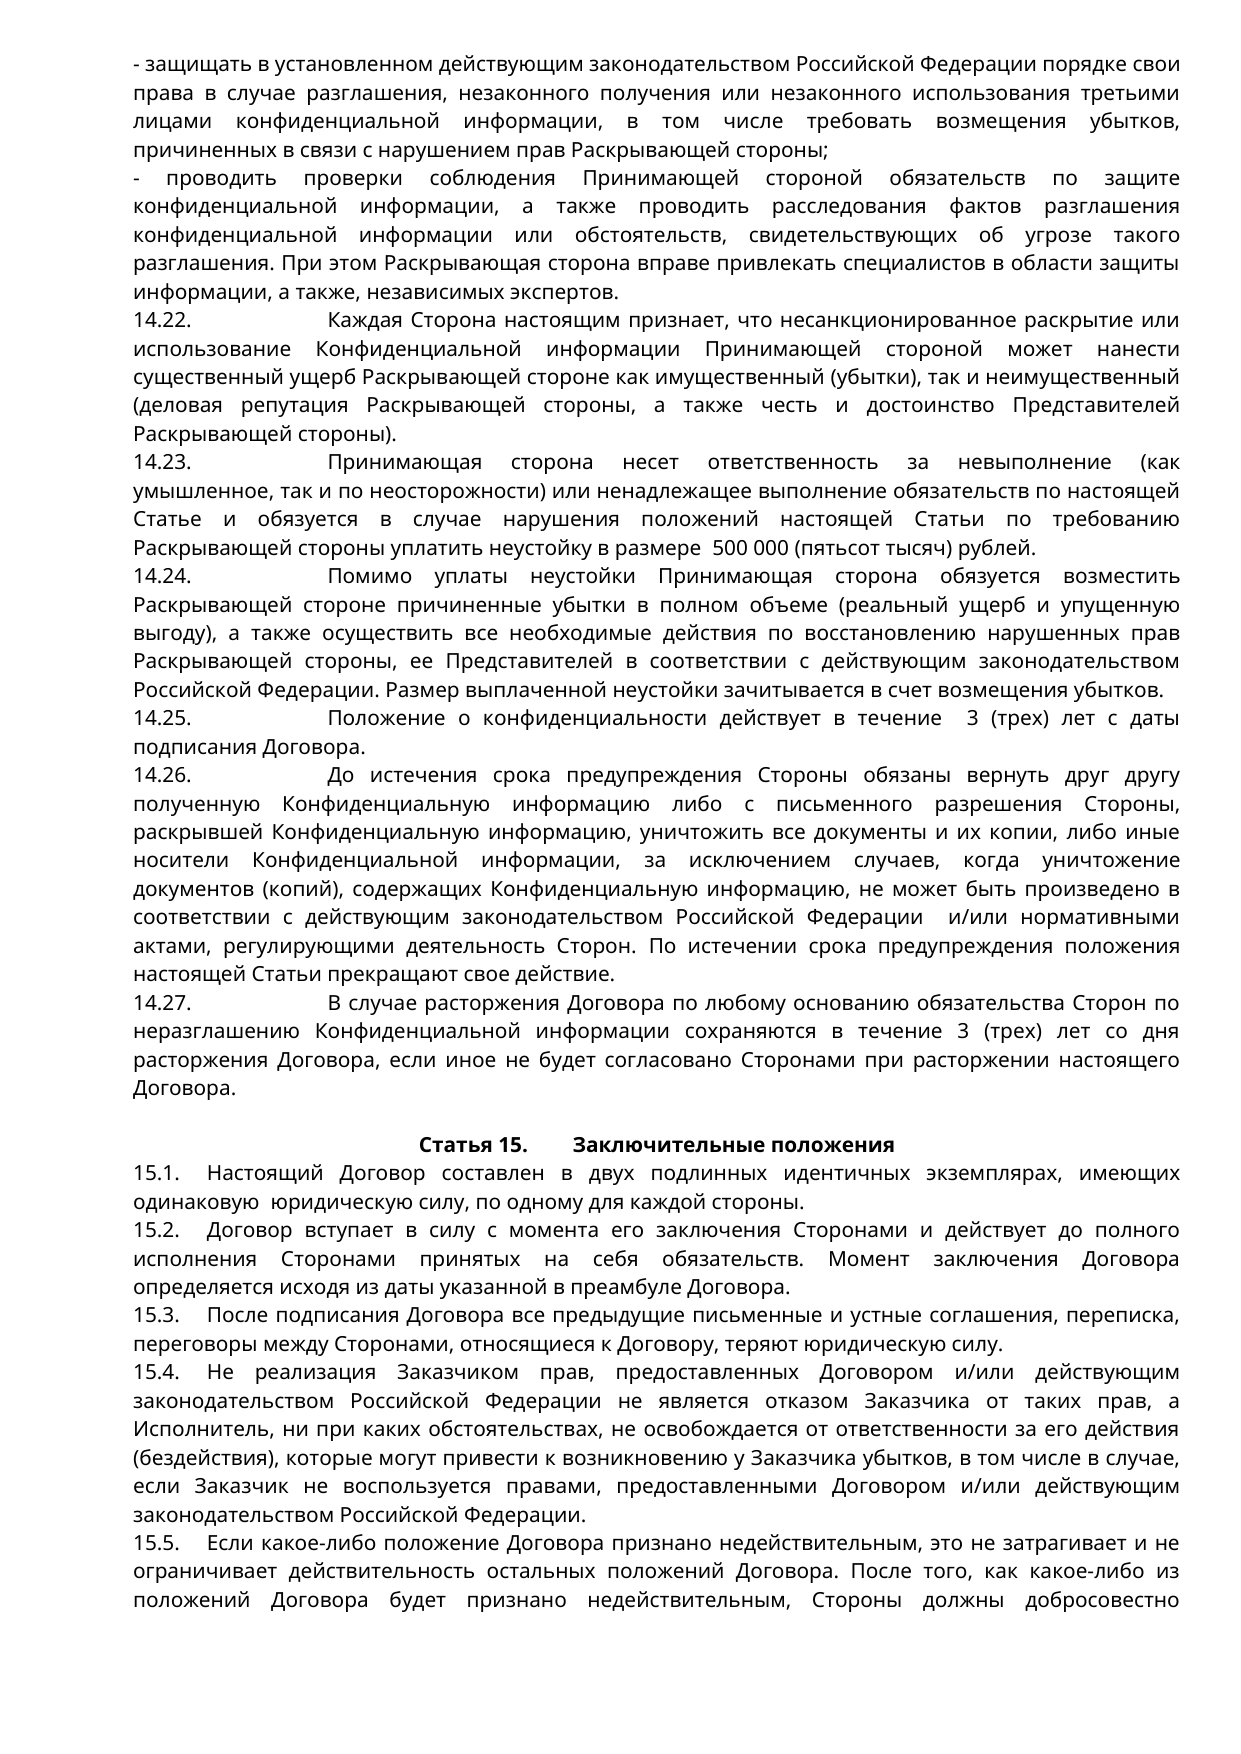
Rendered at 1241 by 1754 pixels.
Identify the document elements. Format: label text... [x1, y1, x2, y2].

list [133, 1528, 1181, 1613]
text - проводить проверки соблюдения Принимающей стороной обязательств по защите конфиденциальной информации, а также проводить расследования фактов разглашения конфиденциальной информации или обстоятельств, свидетельствующих об угрозе такого разглашения. При этом Раскрывающая сторона вправе привлекать специалистов в области защиты информации, а также, независимых экспертов. [133, 163, 1181, 305]
list Договор вступает в силу с момента его заключения Сторонами и действует до полного исполнения Сторонами принятых на себя обязательств. Момент заключения Договора определяется исходя из даты указанной в преамбуле Договора. [133, 1215, 1181, 1301]
list Настоящий Договор составлен в двух подлинных идентичных экземплярах, имеющих одинаковую юридическую силу, по одному для каждой стороны. [133, 1158, 1181, 1215]
list Положение о конфиденциальности действует в течение 3 (трех) лет с даты подписания Договора. [133, 703, 1181, 760]
list Каждая Сторона настоящим признает, что несанкционированное раскрытие или использование Конфиденциальной информации Принимающей стороной может нанести существенный ущерб Раскрывающей стороне как имущественный (убытки), так и неимущественный (деловая репутация Раскрывающей стороны, а также честь и достоинство Представителей Раскрывающей стороны). [133, 305, 1181, 447]
list До истечения срока предупреждения Стороны обязаны вернуть друг другу полученную Конфиденциальную информацию либо с письменного разрешения Стороны, раскрывшей Конфиденциальную информацию, уничтожить все документы и их копии, либо иные носители Конфиденциальной информации, за исключением случаев, когда уничтожение документов (копий), содержащих Конфиденциальную информацию, не может быть произведено в соответствии с действующим законодательством Российской Федерации и/или нормативными актами, регулирующими деятельность Сторон. По истечении срока предупреждения положения настоящей Статьи прекращают свое действие. [133, 760, 1181, 988]
text - защищать в установленном действующим законодательством Российской Федерации порядке свои права в случае разглашения, незаконного получения или незаконного использования третьими лицами конфиденциальной информации, в том числе требовать возмещения убытков, причиненных в связи с нарушением прав Раскрывающей стороны; [133, 49, 1181, 163]
list В случае расторжения Договора по любому основанию обязательства Сторон по неразглашению Конфиденциальной информации сохраняются в течение 3 (трех) лет со дня расторжения Договора, если иное не будет согласовано Сторонами при расторжении настоящего Договора. [133, 988, 1181, 1102]
list Не реализация Заказчиком прав, предоставленных Договором и/или действующим законодательством Российской Федерации не является отказом Заказчика от таких прав, а Исполнитель, ни при каких обстоятельствах, не освобождается от ответственности за его действия (бездействия), которые могут привести к возникновению у Заказчика убытков, в том числе в случае, если Заказчик не воспользуется правами, предоставленными Договором и/или действующим законодательством Российской Федерации. [133, 1357, 1181, 1528]
list Помимо уплаты неустойки Принимающая сторона обязуется возместить Раскрывающей стороне причиненные убытки в полном объеме (реальный ущерб и упущенную выгоду), а также осуществить все необходимые действия по восстановлению нарушенных прав Раскрывающей стороны, ее Представителей в соответствии с действующим законодательством Российской Федерации. Размер выплаченной неустойки зачитывается в счет возмещения убытков. [133, 561, 1181, 703]
subtitle Заключительные положения [133, 1130, 1181, 1158]
list После подписания Договора все предыдущие письменные и устные соглашения, переписка, переговоры между Сторонами, относящиеся к Договору, теряют юридическую силу. [133, 1301, 1181, 1357]
list Принимающая сторона несет ответственность за невыполнение (как умышленное, так и по неосторожности) или ненадлежащее выполнение обязательств по настоящей Статье и обязуется в случае нарушения положений настоящей Статьи по требованию Раскрывающей стороны уплатить неустойку в размере 500 000 (пятьсот тысяч) рублей. [133, 447, 1181, 561]
